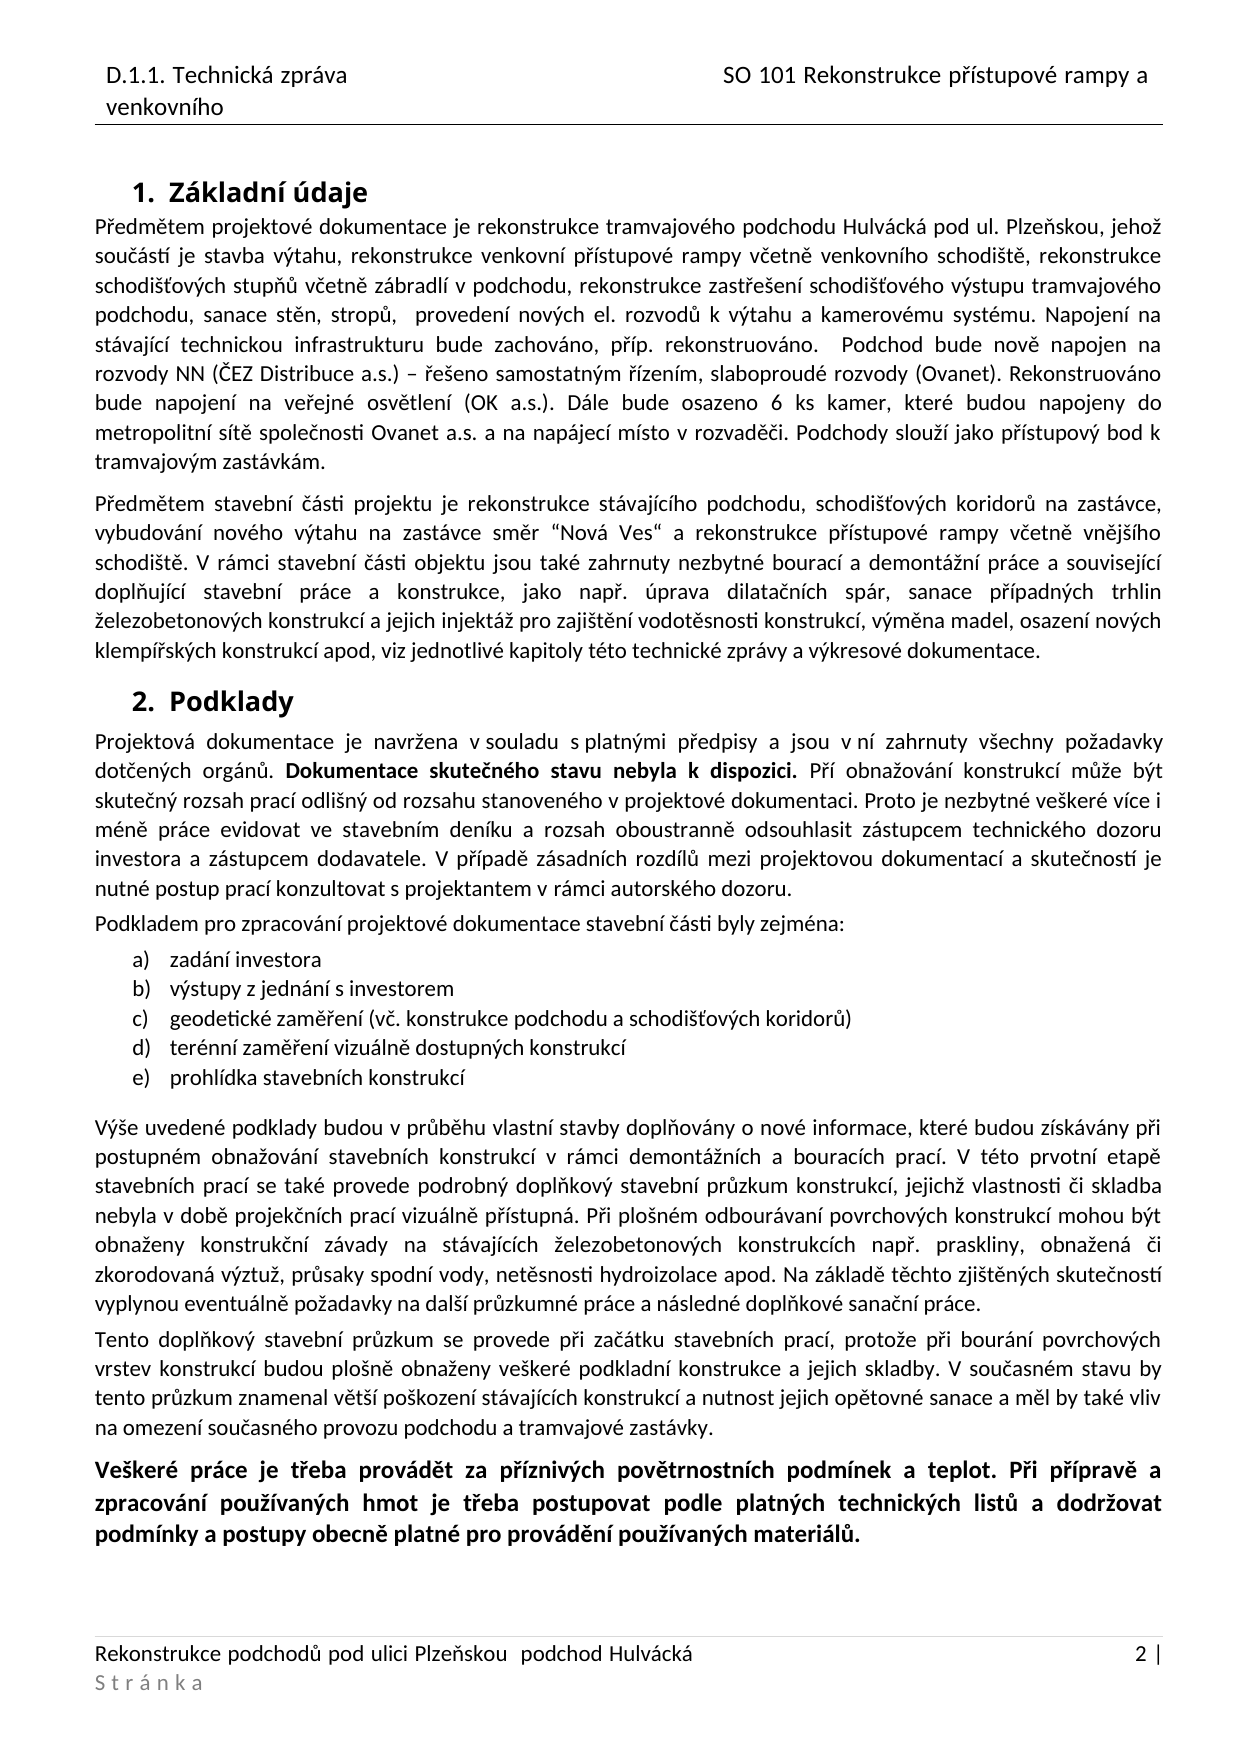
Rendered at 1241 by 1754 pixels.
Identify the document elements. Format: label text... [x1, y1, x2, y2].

list terénní zaměření vizuálně dostupných konstrukcí [132, 1033, 1163, 1061]
text Předmětem stavební části projektu je rekonstrukce stávajícího podchodu, schodišťových koridorů na zastávce, vybudování nového výtahu na zastávce směr “Nová Ves“ a rekonstrukce přístupové rampy včetně vnějšího schodiště. V rámci stavební části objektu jsou také zahrnuty nezbytné bourací a demontážní práce a související doplňující stavební práce a konstrukce, jako např. úprava dilatačních spár, sanace případných trhlin železobetonových konstrukcí a jejich injektáž pro zajištění vodotěsnosti konstrukcí, výměna madel, osazení nových klempířských konstrukcí apod, viz jednotlivé kapitoly této technické zprávy a výkresové dokumentace. [94, 489, 1163, 664]
text Projektová dokumentace je navržena v souladu s platnými předpisy a jsou v ní zahrnuty všechny požadavky dotčených orgánů. Dokumentace skutečného stavu nebyla k dispozici. Pří obnažování konstrukcí může být skutečný rozsah prací odlišný od rozsahu stanoveného v projektové dokumentaci. Proto je nezbytné veškeré více i méně práce evidovat ve stavebním deníku a rozsah oboustranně odsouhlasit zástupcem technického dozoru investora a zástupcem dodavatele. V případě zásadních rozdílů mezi projektovou dokumentací a skutečností je nutné postup prací konzultovat s projektantem v rámci autorského dozoru. [94, 727, 1163, 902]
subtitle Základní údaje [132, 174, 1163, 211]
text Předmětem projektové dokumentace je rekonstrukce tramvajového podchodu Hulvácká pod ul. Plzeňskou, jehož součástí je stavba výtahu, rekonstrukce venkovní přístupové rampy včetně venkovního schodiště, rekonstrukce schodišťových stupňů včetně zábradlí v podchodu, rekonstrukce zastřešení schodišťového výstupu tramvajového podchodu, sanace stěn, stropů, provedení nových el. rozvodů k výtahu a kamerovému systému. Napojení na stávající technickou infrastrukturu bude zachováno, příp. rekonstruováno. Podchod bude nově napojen na rozvody NN (ČEZ Distribuce a.s.) – řešeno samostatným řízením, slaboproudé rozvody (Ovanet). Rekonstruováno bude napojení na veřejné osvětlení (OK a.s.). Dále bude osazeno 6 ks kamer, které budou napojeny do metropolitní sítě společnosti Ovanet a.s. a na napájecí místo v rozvaděči. Podchody slouží jako přístupový bod k tramvajovým zastávkám. [94, 212, 1163, 475]
text Tento doplňkový stavební průzkum se provede při začátku stavebních prací, protože při bourání povrchových vrstev konstrukcí budou plošně obnaženy veškeré podkladní konstrukce a jejich skladby. V současném stavu by tento průzkum znamenal větší poškození stávajících konstrukcí a nutnost jejich opětovné sanace a měl by také vliv na omezení současného provozu podchodu a tramvajové zastávky. [94, 1325, 1163, 1441]
list výstupy z jednání s investorem [132, 974, 1163, 1002]
list prohlídka stavebních konstrukcí [132, 1063, 1163, 1091]
text Výše uvedené podklady budou v průběhu vlastní stavby doplňovány o nové informace, které budou získávány při postupném obnažování stavebních konstrukcí v rámci demontážních a bouracích prací. V této prvotní etapě stavebních prací se také provede podrobný doplňkový stavební průzkum konstrukcí, jejichž vlastnosti či skladba nebyla v době projekčních prací vizuálně přístupná. Při plošném odbourávaní povrchových konstrukcí mohou být obnaženy konstrukční závady na stávajících železobetonových konstrukcích např. praskliny, obnažená či zkorodovaná výztuž, průsaky spodní vody, netěsnosti hydroizolace apod. Na základě těchto zjištěných skutečností vyplynou eventuálně požadavky na další průzkumné práce a následné doplňkové sanační práce. [94, 1113, 1163, 1317]
text Veškeré práce je třeba provádět za příznivých povětrnostních podmínek a teplot. Při přípravě a zpracování používaných hmot je třeba postupovat podle platných technických listů a dodržovat podmínky a postupy obecně platné pro provádění používaných materiálů. [94, 1455, 1163, 1549]
subtitle Podklady [132, 682, 1163, 719]
list zadání investora [132, 945, 1163, 973]
list geodetické zaměření (vč. konstrukce podchodu a schodišťových koridorů) [132, 1004, 1163, 1032]
text Podkladem pro zpracování projektové dokumentace stavební části byly zejména: [94, 909, 1163, 937]
